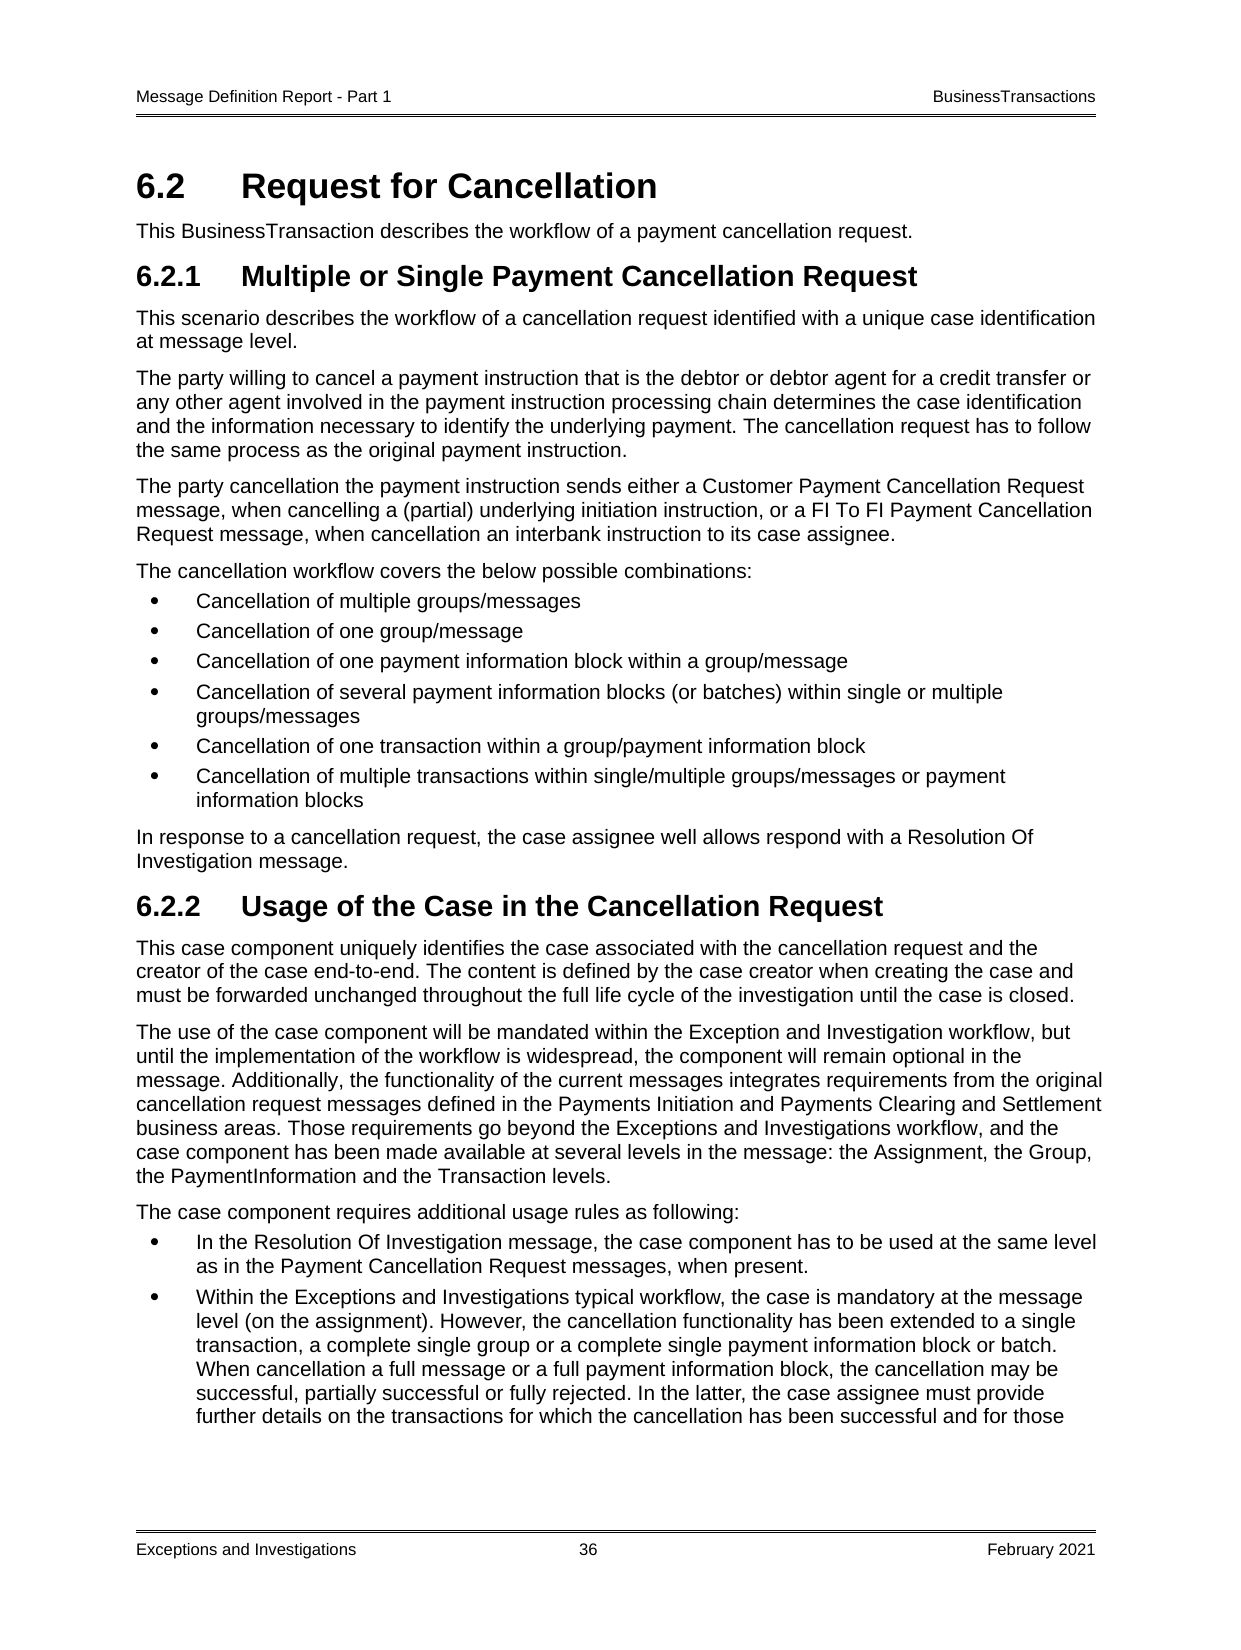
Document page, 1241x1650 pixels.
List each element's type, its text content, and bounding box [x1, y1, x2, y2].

text This BusinessTransaction describes the workflow of a payment cancellation request. [136, 219, 1104, 243]
text This scenario describes the workflow of a cancellation request identified with a unique case identification at message level. [136, 305, 1104, 353]
list Cancellation of one payment information block within a group/message [151, 649, 1104, 673]
text In response to a cancellation request, the case assignee well allows respond with a Resolution Of Investigation message. [136, 825, 1104, 873]
text The cancellation workflow covers the below possible combinations: [136, 558, 1104, 582]
text The use of the case component will be mandated within the Exception and Investigation workflow, but until the implementation of the workflow is widespread, the component will remain optional in the message. Additionally, the functionality of the current messages integrates requirements from the original cancellation request messages defined in the Payments Initiation and Payments Clearing and Settlement business areas. Those requirements go beyond the Exceptions and Investigations workflow, and the case component has been made available at several levels in the message: the Assignment, the Group, the PaymentInformation and the Transaction levels. [136, 1020, 1104, 1187]
text The party willing to cancel a payment instruction that is the debtor or debtor agent for a credit transfer or any other agent involved in the payment instruction processing chain determines the case identification and the information necessary to identify the underlying payment. The cancellation request has to follow the same process as the original payment instruction. [136, 366, 1104, 462]
text The party cancellation the payment instruction sends either a Customer Payment Cancellation Request message, when cancelling a (partial) underlying initiation instruction, or a FI To FI Payment Cancellation Request message, when cancellation an interbank instruction to its case assignee. [136, 474, 1104, 546]
subtitle Request for Cancellation [136, 166, 1104, 206]
list Cancellation of multiple transactions within single/multiple groups/messages or payment information blocks [151, 764, 1104, 812]
list Cancellation of multiple groups/messages [151, 589, 1104, 613]
text This case component uniquely identifies the case associated with the cancellation request and the creator of the case end-to-end. The content is defined by the case creator when creating the case and must be forwarded unchanged throughout the full life cycle of the investigation until the case is closed. [136, 935, 1104, 1007]
list Cancellation of one group/message [151, 619, 1104, 643]
list In the Resolution Of Investigation message, the case component has to be used at the same level as in the Payment Cancellation Request messages, when present. [151, 1230, 1104, 1278]
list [151, 1284, 1104, 1428]
subtitle Multiple or Single Payment Cancellation Request [136, 259, 1104, 293]
text The case component requires additional usage rules as following: [136, 1200, 1104, 1224]
list Cancellation of one transaction within a group/payment information block [151, 734, 1104, 758]
list Cancellation of several payment information blocks (or batches) within single or multiple groups/messages [151, 680, 1104, 728]
subtitle Usage of the Case in the Cancellation Request [136, 889, 1104, 923]
